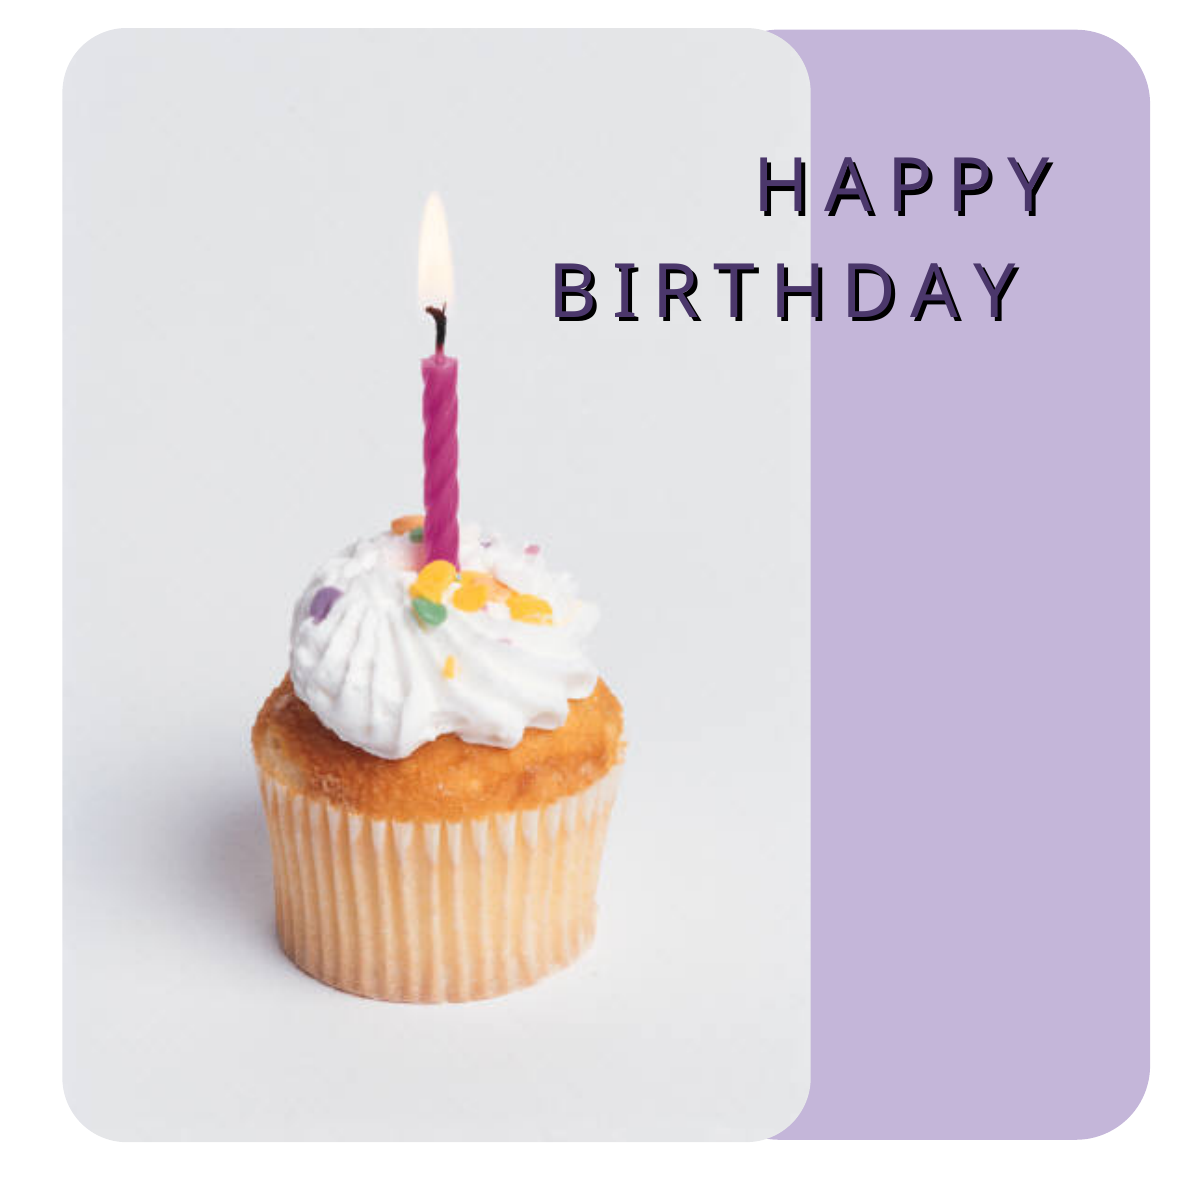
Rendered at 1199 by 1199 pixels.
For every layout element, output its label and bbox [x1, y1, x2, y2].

picture [62, 28, 811, 1143]
